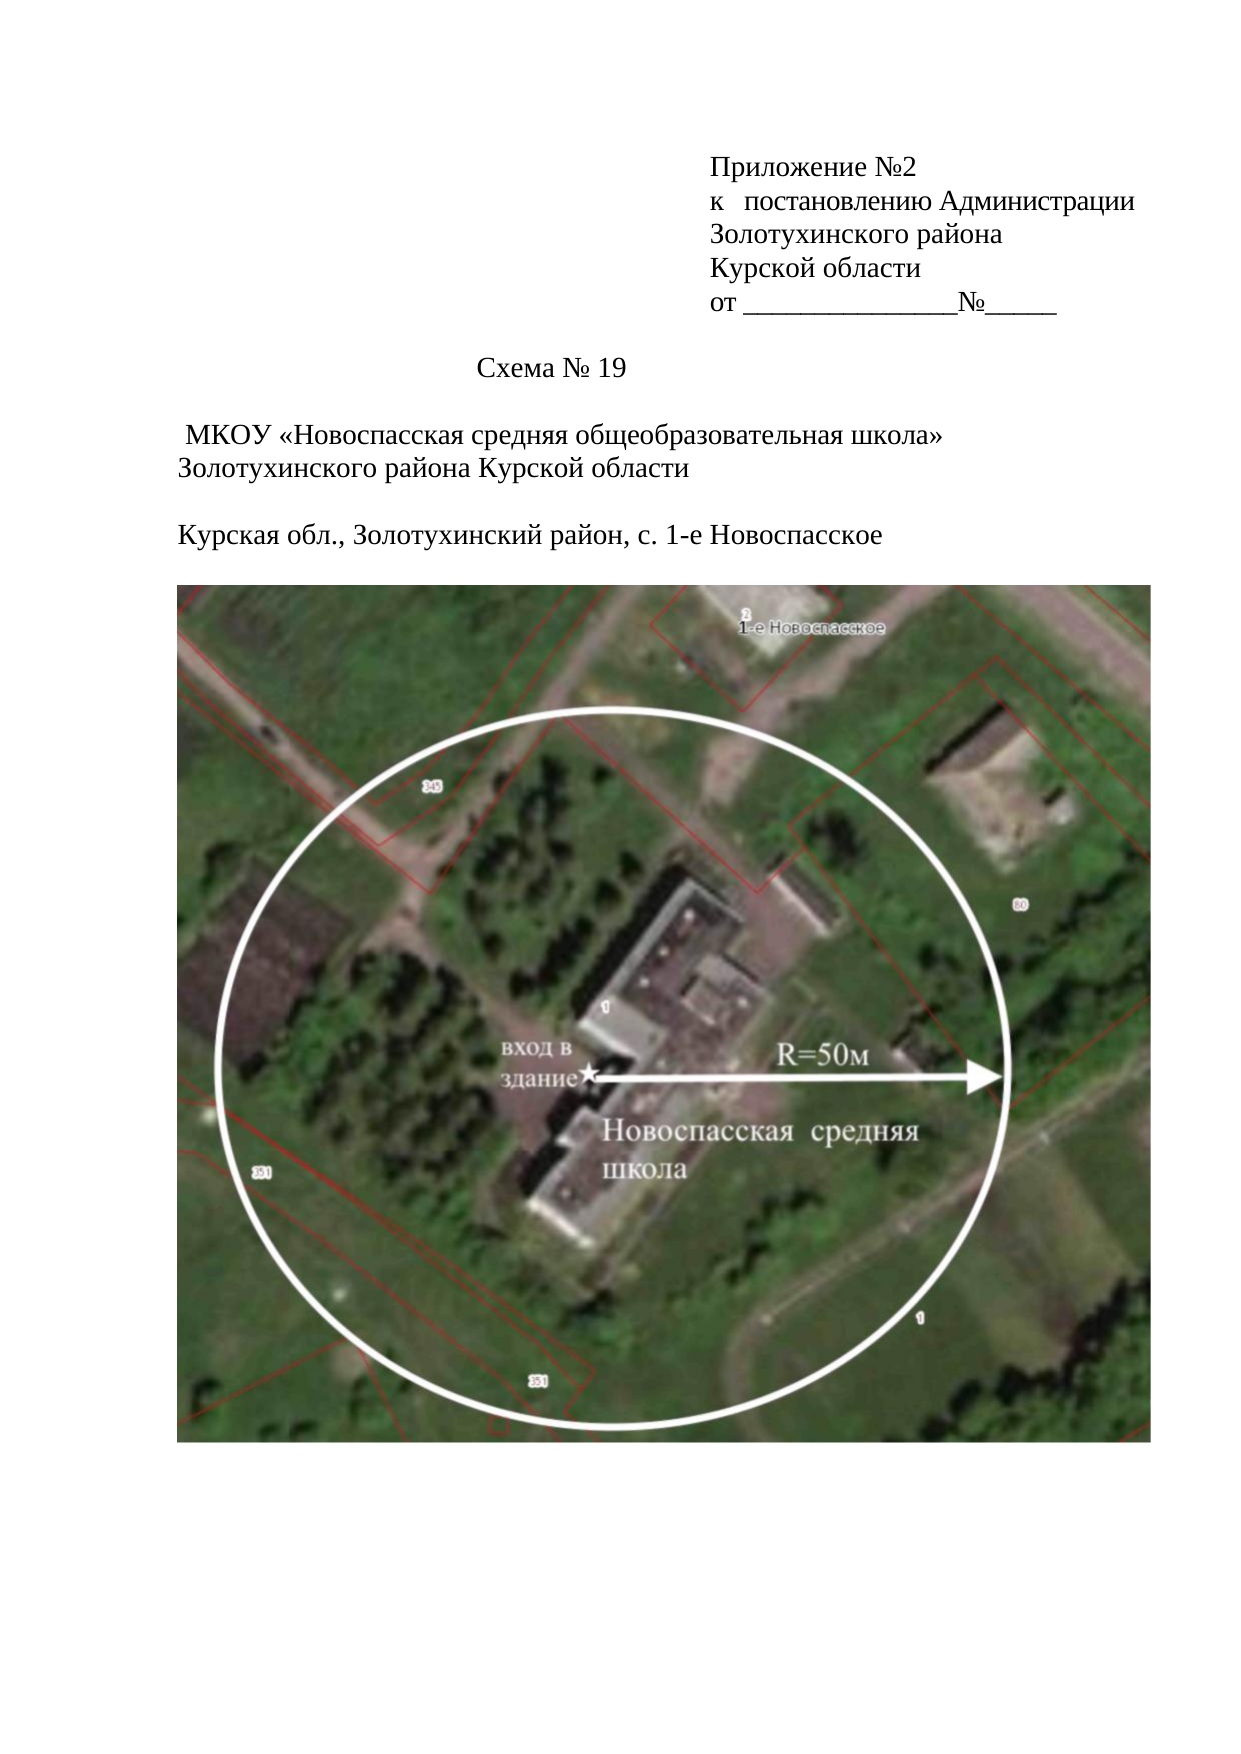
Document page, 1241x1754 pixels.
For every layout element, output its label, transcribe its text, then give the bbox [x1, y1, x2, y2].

text к постановлению Администрации [709, 183, 1151, 217]
text Курской области [709, 251, 1151, 284]
text МКОУ «Новоспасская средняя общеобразовательная школа» Золотухинского района Курской области [177, 417, 971, 484]
text Золотухинского района [709, 217, 1151, 251]
text от _______________№_____ [709, 284, 1151, 318]
text Курская обл., Золотухинский район, с. 1-е Новоспасское [177, 517, 1151, 551]
text Схема № 19 [177, 351, 971, 384]
text Приложение №2 [709, 150, 1151, 183]
picture [177, 585, 1151, 1443]
